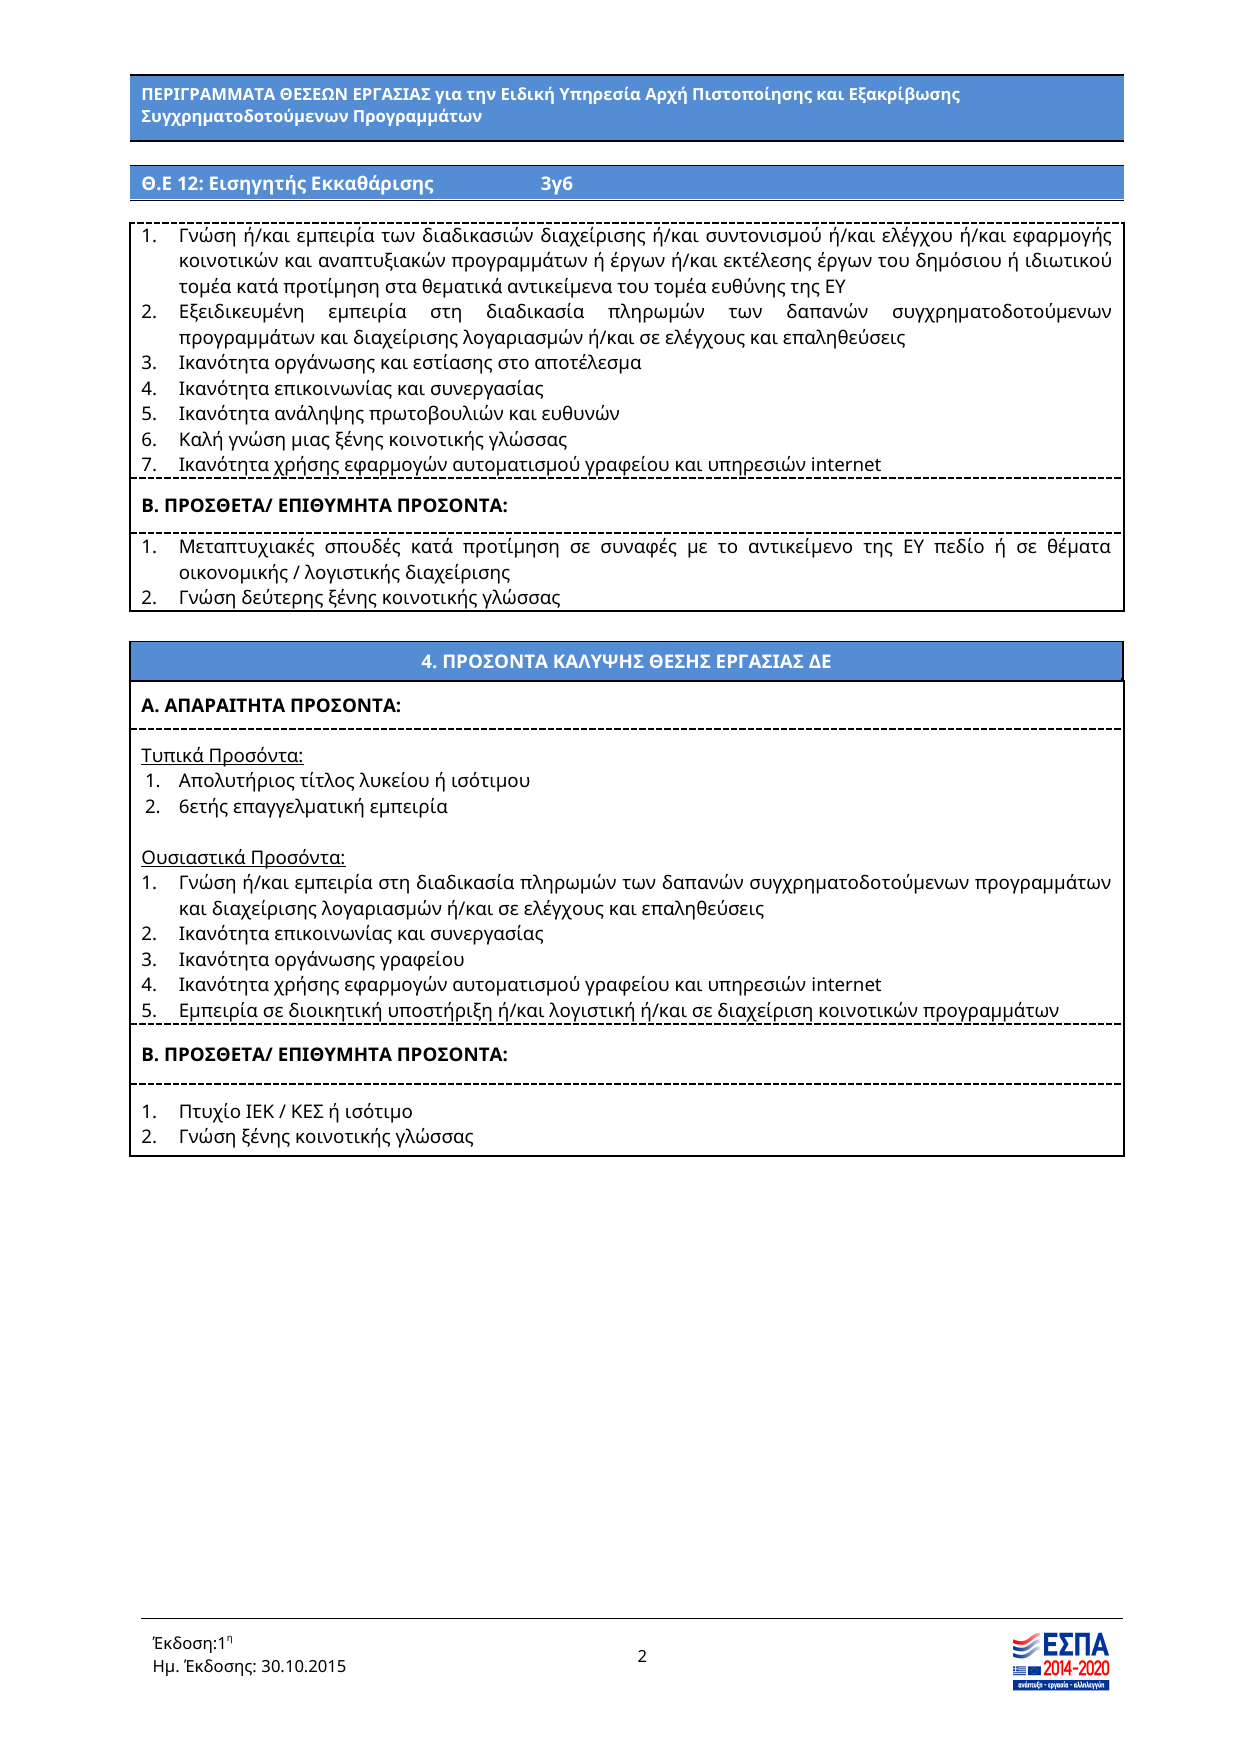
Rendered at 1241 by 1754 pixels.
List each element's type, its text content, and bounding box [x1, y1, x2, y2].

table_cell Β. ΠΡΟΣΘΕΤΑ/ ΕΠΙΘΥΜΗΤΑ ΠΡΟΣΟΝΤΑ: [131, 1023, 1123, 1083]
table_cell Πτυχίο ΙΕΚ / ΚΕΣ ή ισότιμο Γνώση ξένης κοινοτικής γλώσσας [131, 1083, 1123, 1155]
table_cell Α. ΑΠΑΡΑΙΤΗΤΑ ΠΡΟΣΟΝΤΑ: [131, 682, 1123, 727]
table_cell Τυπικά Προσόντα: Απολυτήριος τίτλος λυκείου ή ισότιμου 6ετής επαγγελματική εμπειρία Ουσιαστικά Προσόντα: Γνώση ή/και εμπειρία στη διαδικασία πληρωμών των δαπανών συγχρηματοδοτούμενων προγραμμάτων και διαχείρισης λογαριασμών ή/και σε ελέγχους και επαληθεύσεις Ικανότητα επικοινωνίας και συνεργασίας Ικανότητα οργάνωσης γραφείου Ικανότητα χρήσης εφαρμογών αυτοματισμού γραφείου και υπηρεσιών internet Εμπειρία σε διοικητική υποστήριξη ή/και λογιστική ή/και σε διαχείριση κοινοτικών προγραμμάτων [131, 728, 1123, 1023]
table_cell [131, 222, 1123, 477]
table_cell Μεταπτυχιακές σπουδές κατά προτίμηση σε συναφές με το αντικείμενο της ΕΥ πεδίο ή σε θέματα οικονομικής / λογιστικής διαχείρισης Γνώση δεύτερης ξένης κοινοτικής γλώσσας [131, 532, 1123, 610]
picture [1010, 1631, 1112, 1692]
table_cell Β. ΠΡΟΣΘΕΤΑ/ ΕΠΙΘΥΜΗΤΑ ΠΡΟΣΟΝΤΑ: [131, 477, 1123, 532]
table_header 4. ΠΡΟΣΟΝΤΑ ΚΑΛΥΨΗΣ ΘΕΣΗΣ ΕΡΓΑΣΙΑΣ ΔΕ [131, 642, 1122, 680]
